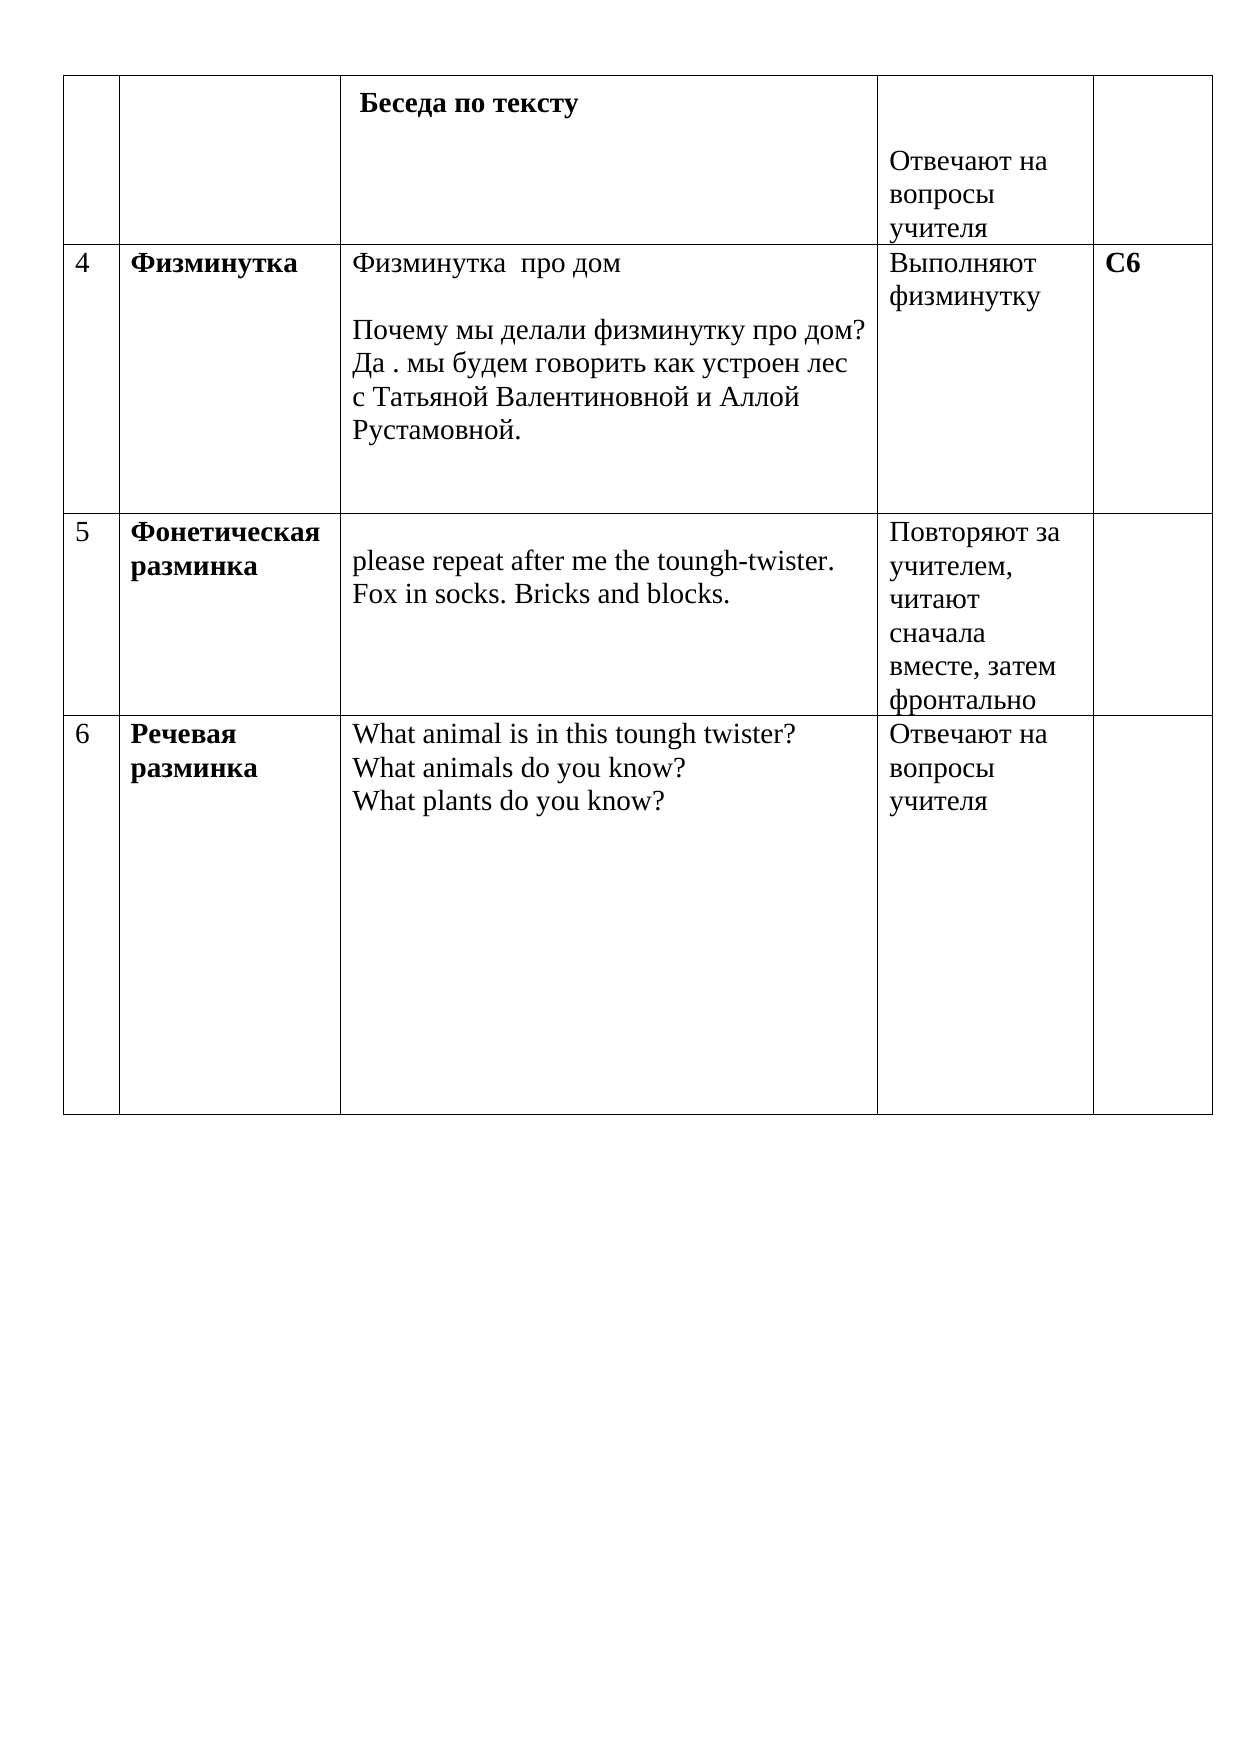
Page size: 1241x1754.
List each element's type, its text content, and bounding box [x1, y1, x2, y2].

table_cell 4 [64, 245, 119, 513]
table_cell 5 [64, 514, 119, 715]
table_cell Физминутка [120, 245, 340, 513]
table_cell С5 [1094, 76, 1212, 244]
table_cell 3 [64, 76, 119, 244]
table_cell What animal is in this toungh twister? What animals do you know? What plants do you know? [341, 716, 877, 1114]
table_cell Повторяют за учителем, читают сначала вместе, затем фронтально [878, 514, 1093, 715]
table_cell Физминутка про дом Почему мы делали физминутку про дом? Да . мы будем говорить как устроен лес с Татьяной Валентиновной и Аллой Рустамовной. [341, 245, 877, 513]
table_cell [341, 76, 877, 244]
table_cell [1094, 716, 1212, 1114]
table_cell please repeat after me the toungh-twister. Fox in socks. Bricks and blocks. [341, 514, 877, 715]
table_cell Речевая разминка [120, 716, 340, 1114]
table_cell С6 [1094, 245, 1212, 513]
table_cell Фонетическая разминка [120, 514, 340, 715]
table_cell Выполняют физминутку [878, 245, 1093, 513]
table_cell Отвечают на вопросы учителя [878, 716, 1093, 1114]
table_cell 6 [64, 716, 119, 1114]
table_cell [120, 76, 340, 244]
table_cell [1094, 514, 1212, 715]
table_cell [878, 76, 1093, 244]
